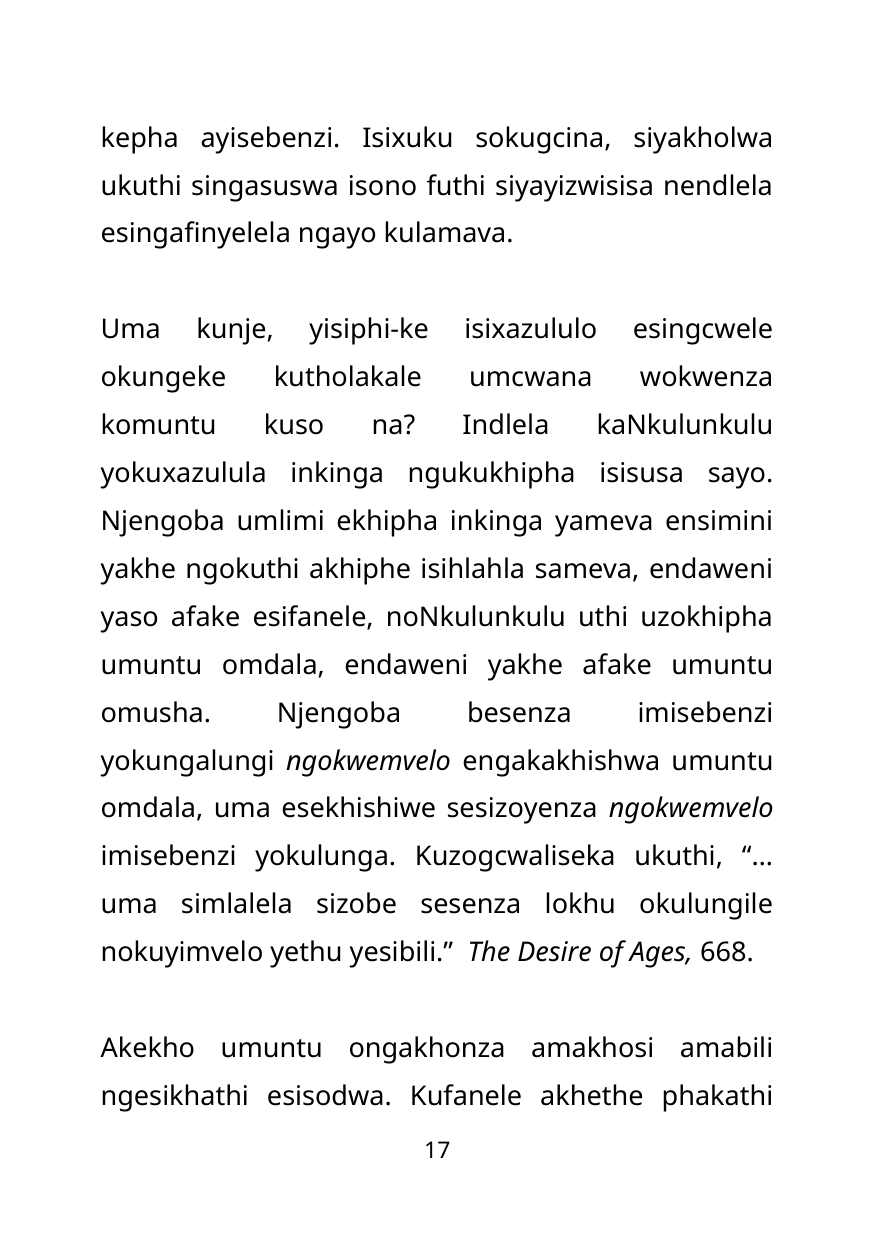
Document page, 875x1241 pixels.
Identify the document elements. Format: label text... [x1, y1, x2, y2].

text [100, 118, 774, 251]
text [100, 1028, 774, 1113]
text Uma kunje, yisiphi-ke isixazululo esingcwele okungeke kutholakale umcwana wokwenza komuntu kuso na? Indlela kaNkulunkulu yokuxazulula inkinga ngukukhipha isisusa sayo. Njengoba umlimi ekhipha inkinga yameva ensimini yakhe ngokuthi akhiphe isihlahla sameva, endaweni yaso afake esifanele, noNkulunkulu uthi uzokhipha umuntu omdala, endaweni yakhe afake umuntu omusha. Njengoba besenza imisebenzi yokungalungi ngokwemvelo engakakhishwa umuntu omdala, uma esekhishiwe sesizoyenza ngokwemvelo imisebenzi yokulunga. Kuzogcwaliseka ukuthi, “…uma simlalela sizobe sesenza lokhu okulungile nokuyimvelo yethu yesibili.” The Desire of Ages, 668. [100, 310, 774, 969]
